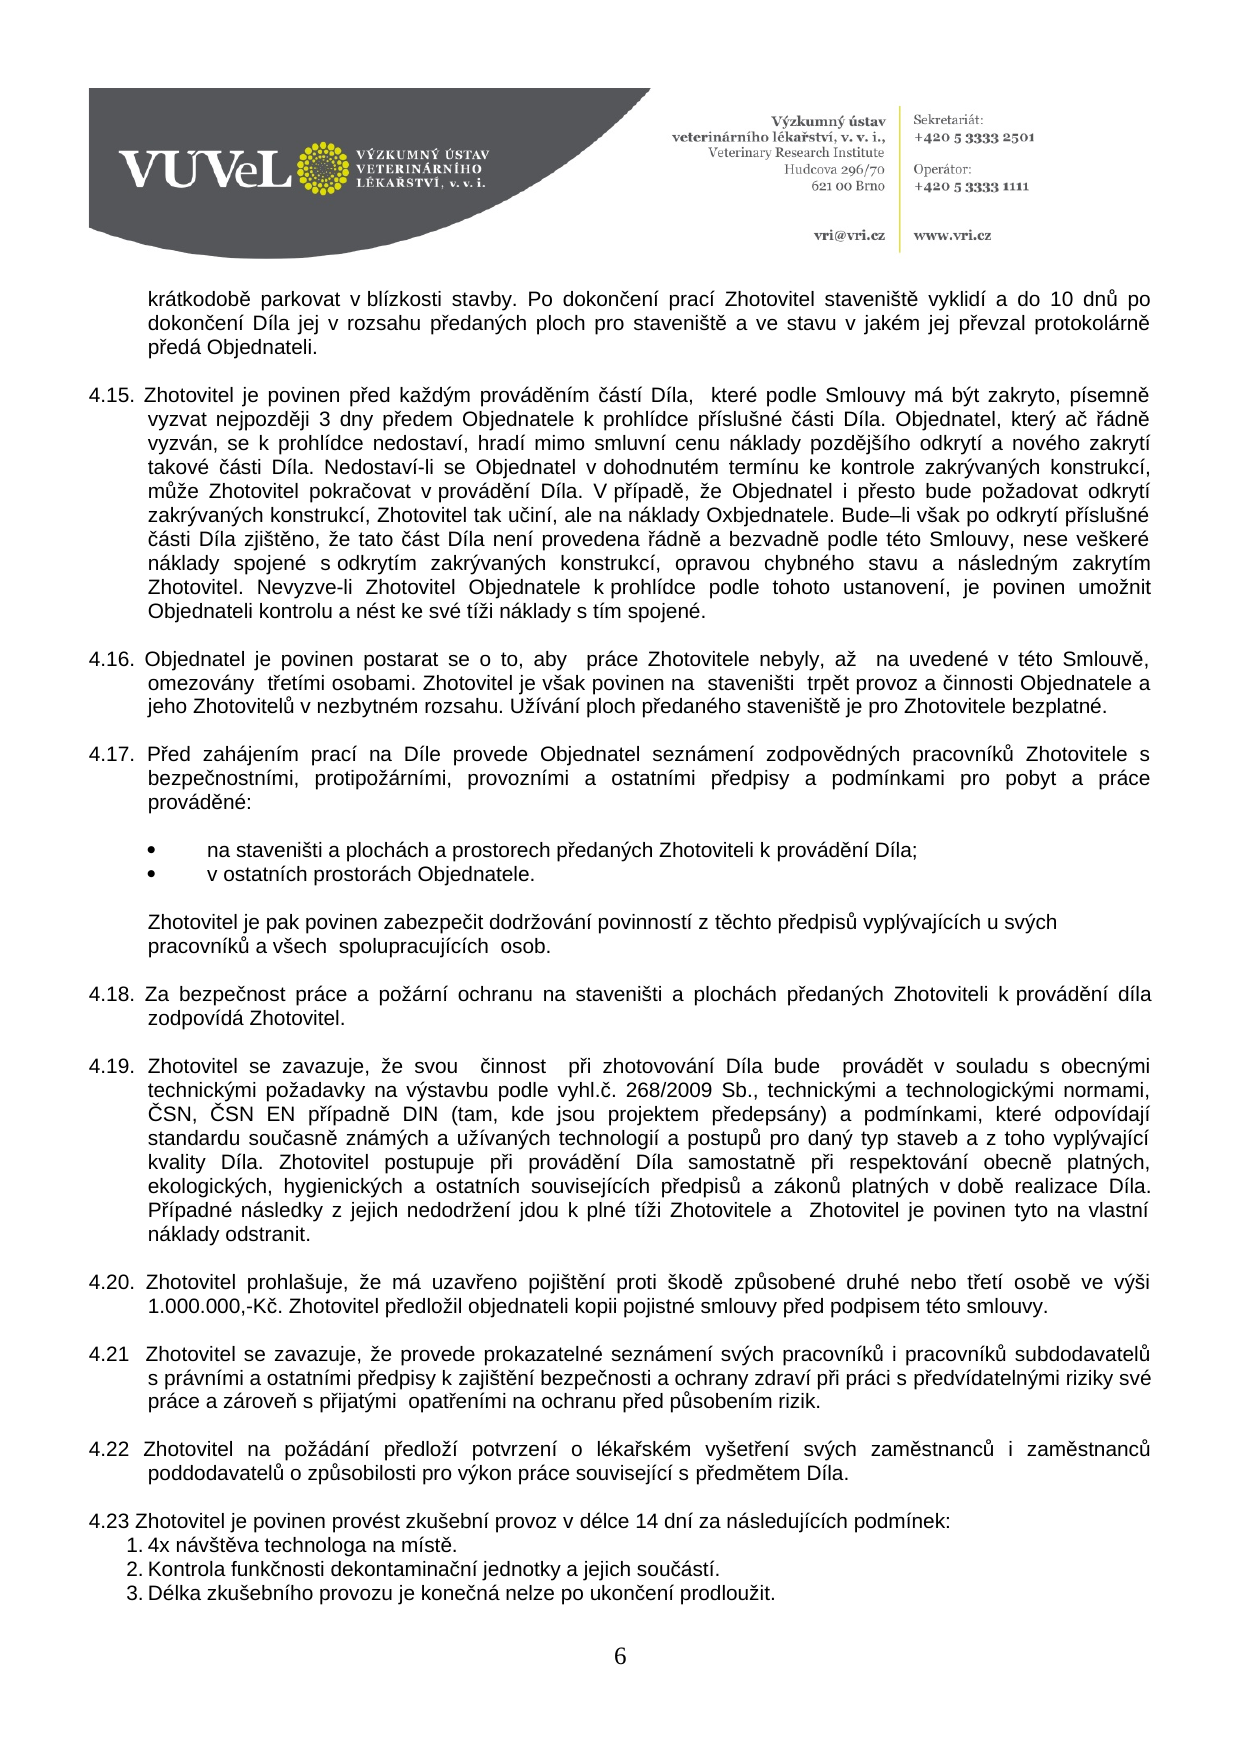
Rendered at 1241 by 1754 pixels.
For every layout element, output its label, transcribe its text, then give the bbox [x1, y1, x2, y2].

list Délka zkušebního provozu je konečná nelze po ukončení prodloužit. [126, 1581, 1152, 1605]
list v ostatních prostorách Objednatele. [148, 862, 1152, 886]
list 4.16. Objednatel je povinen postarat se o to, aby práce Zhotovitele nebyly, až na uvedené v této Smlouvě, omezovány třetími osobami. Zhotovitel je však povinen na staveništi trpět provoz a činnosti Objednatele a jeho Zhotovitelů v nezbytném rozsahu. Užívání ploch předaného staveniště je pro Zhotovitele bezplatné. [89, 646, 1152, 718]
list na staveništi a plochách a prostorech předaných Zhotoviteli k provádění Díla; [148, 838, 1152, 862]
text 4.22 Zhotovitel na požádání předloží potvrzení o lékařském vyšetření svých zaměstnanců i zaměstnanců poddodavatelů o způsobilosti pro výkon práce související s předmětem Díla. [89, 1437, 1152, 1485]
text 4.19. Zhotovitel se zavazuje, že svou činnost při zhotovování Díla bude provádět v souladu s obecnými technickými požadavky na výstavbu podle vyhl.č. 268/2009 Sb., technickými a technologickými normami, ČSN, ČSN EN případně DIN (tam, kde jsou projektem předepsány) a podmínkami, které odpovídají standardu současně známých a užívaných technologií a postupů pro daný typ staveb a z toho vyplývající kvality Díla. Zhotovitel postupuje při provádění Díla samostatně při respektování obecně platných, ekologických, hygienických a ostatních souvisejících předpisů a zákonů platných v době realizace Díla. Případné následky z jejich nedodržení jdou k plné tíži Zhotovitele a Zhotovitel je povinen tyto na vlastní náklady odstranit. [89, 1054, 1152, 1246]
picture [88, 88, 1034, 259]
text 4.20. Zhotovitel prohlašuje, že má uzavřeno pojištění proti škodě způsobené druhé nebo třetí osobě ve výši 1.000.000,-Kč. Zhotovitel předložil objednateli kopii pojistné smlouvy před podpisem této smlouvy. [89, 1269, 1152, 1317]
list Kontrola funkčnosti dekontaminační jednotky a jejich součástí. [126, 1557, 1152, 1581]
list 4.17. Před zahájením prací na Díle provede Objednatel seznámení zodpovědných pracovníků Zhotovitele s bezpečnostními, protipožárními, provozními a ostatními předpisy a podmínkami pro pobyt a práce prováděné: [89, 742, 1152, 814]
text 4.21 Zhotovitel se zavazuje, že provede prokazatelné seznámení svých pracovníků i pracovníků subdodavatelů s právními a ostatními předpisy k zajištění bezpečnosti a ochrany zdraví při práci s předvídatelnými riziky své práce a zároveň s přijatými opatřeními na ochranu před působením rizik. [89, 1341, 1152, 1413]
text 4.23 Zhotovitel je povinen provést zkušební provoz v délce 14 dní za následujících podmínek: [89, 1509, 1152, 1533]
text pracovníků a všech spolupracujících osob. [89, 934, 1152, 958]
text Zhotovitel je pak povinen zabezpečit dodržování povinností z těchto předpisů vyplývajících u svých [89, 910, 1152, 934]
list 4x návštěva technologa na místě. [126, 1533, 1152, 1557]
list 4.15. Zhotovitel je povinen před každým prováděním částí Díla, které podle Smlouvy má být zakryto, písemně vyzvat nejpozději 3 dny předem Objednatele k prohlídce příslušné části Díla. Objednatel, který ač řádně vyzván, se k prohlídce nedostaví, hradí mimo smluvní cenu náklady pozdějšího odkrytí a nového zakrytí takové části Díla. Nedostaví-li se Objednatel v dohodnutém termínu ke kontrole zakrývaných konstrukcí, může Zhotovitel pokračovat v provádění Díla. V případě, že Objednatel i přesto bude požadovat odkrytí zakrývaných konstrukcí, Zhotovitel tak učiní, ale na náklady Oxbjednatele. Bude–li však po odkrytí příslušné části Díla zjištěno, že tato část Díla není provedena řádně a bezvadně podle této Smlouvy, nese veškeré náklady spojené s odkrytím zakrývaných konstrukcí, opravou chybného stavu a následným zakrytím Zhotovitel. Nevyzve-li Zhotovitel Objednatele k prohlídce podle tohoto ustanovení, je povinen umožnit Objednateli kontrolu a nést ke své tíži náklady s tím spojené. [89, 383, 1152, 622]
text 4.18. Za bezpečnost práce a požární ochranu na staveništi a plochách předaných Zhotoviteli k provádění díla zodpovídá Zhotovitel. [89, 982, 1152, 1030]
